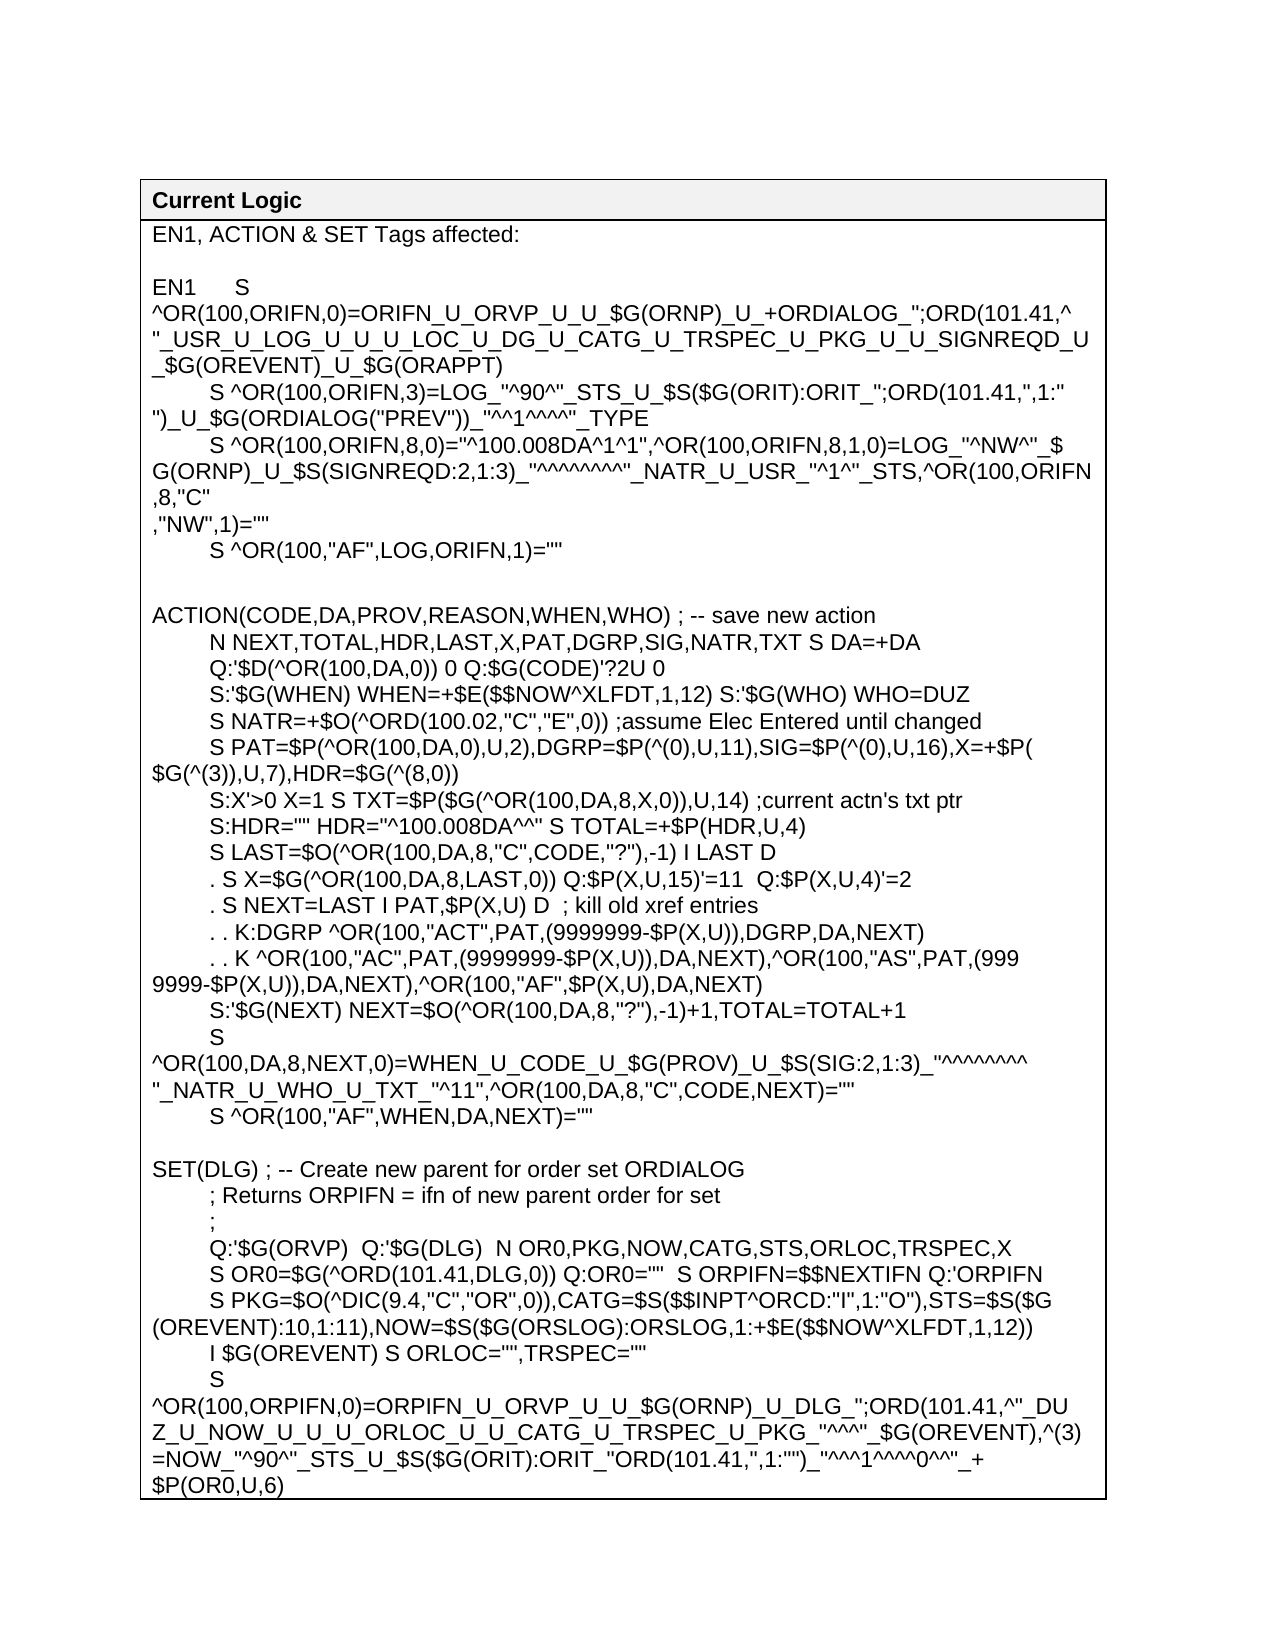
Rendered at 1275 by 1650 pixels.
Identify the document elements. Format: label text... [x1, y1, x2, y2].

table_header Current Logic [141, 180, 1105, 219]
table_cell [141, 221, 1105, 1498]
